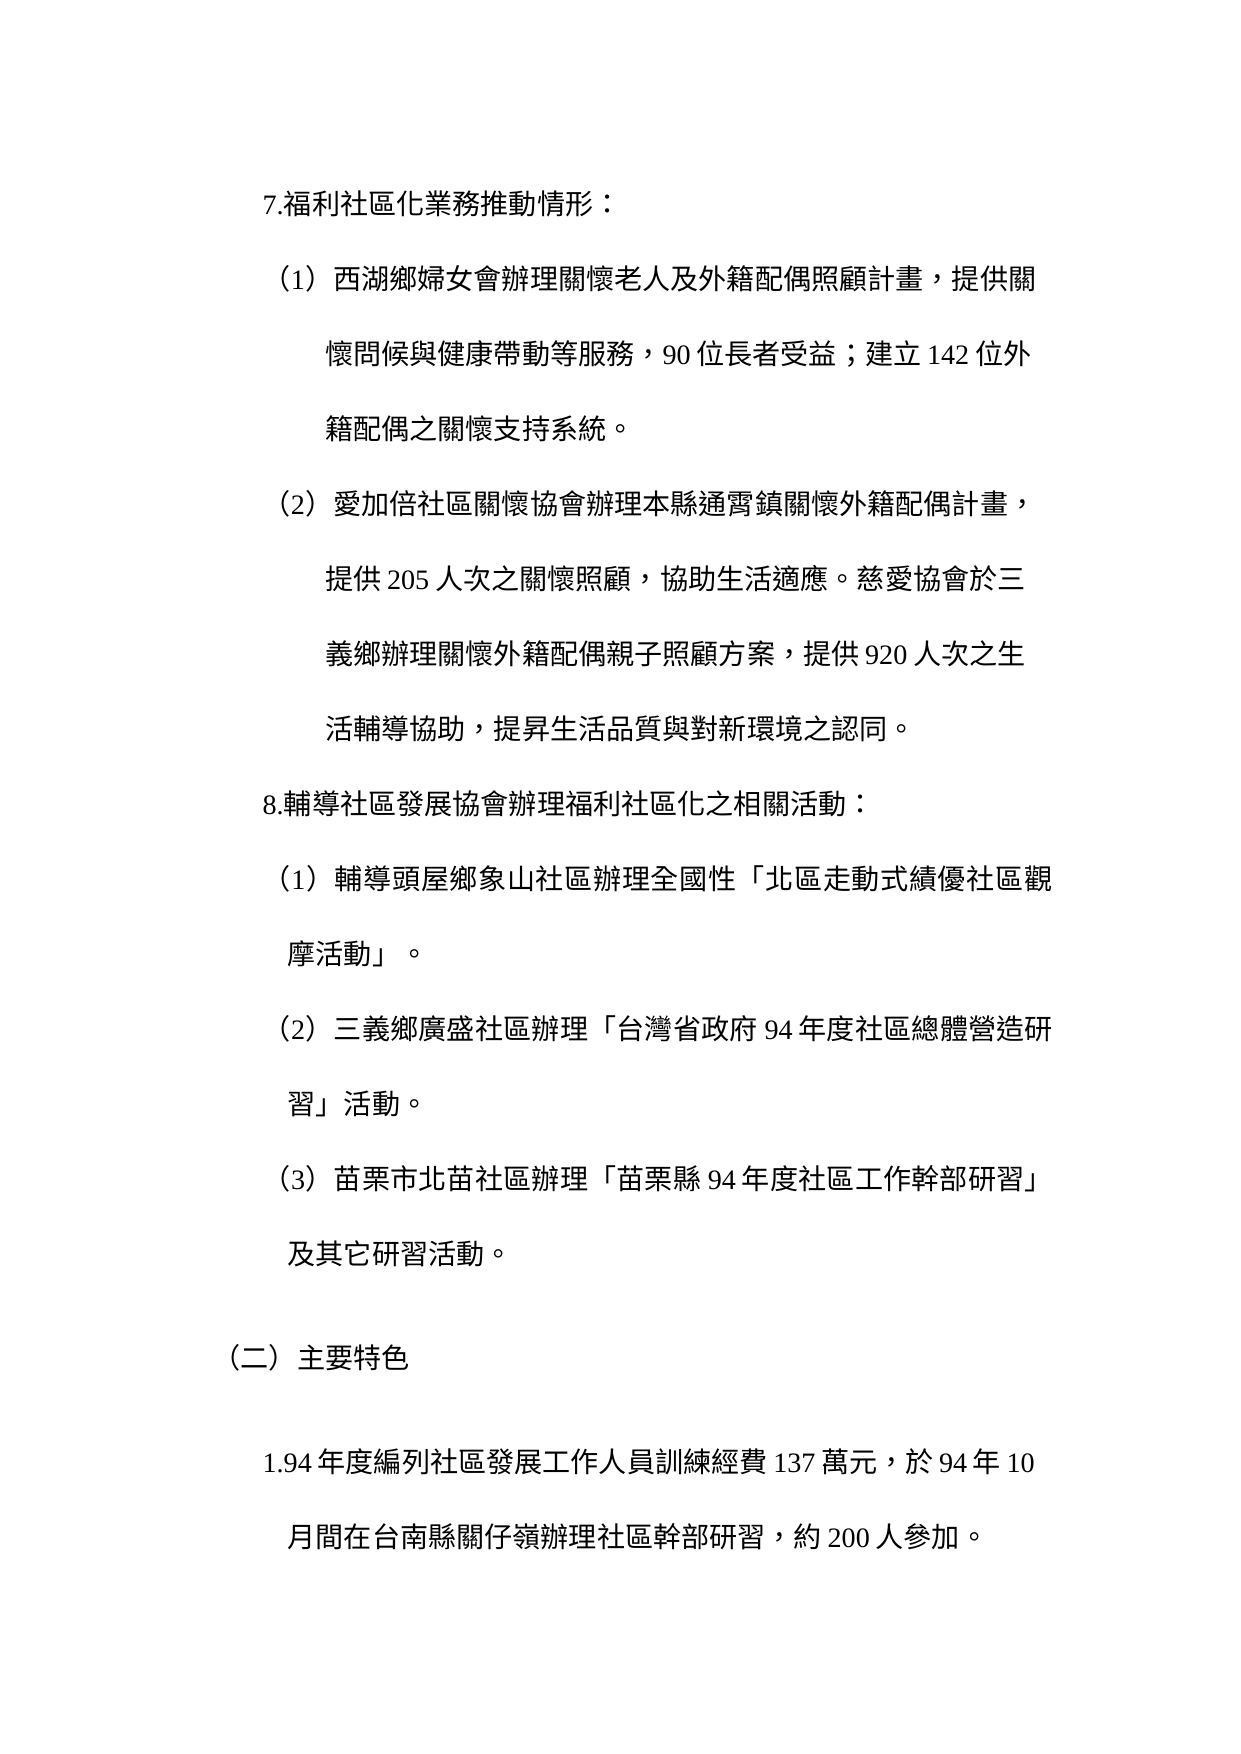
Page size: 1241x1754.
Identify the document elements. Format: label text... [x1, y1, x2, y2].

text 1.94年度編列社區發展工作人員訓練經費137萬元，於94年10月間在台南縣關仔嶺辦理社區幹部研習，約200人參加。 [262, 1423, 1053, 1573]
text 7.福利社區化業務推動情形： [262, 164, 1053, 239]
text （2）三義鄉廣盛社區辦理「台灣省政府94年度社區總體營造研習」活動。 [262, 989, 1053, 1139]
text （二）主要特色 [187, 1319, 1053, 1394]
text （1）西湖鄉婦女會辦理關懷老人及外籍配偶照顧計畫，提供關懷問候與健康帶動等服務，90位長者受益；建立142位外籍配偶之關懷支持系統。 [262, 239, 1053, 464]
text （3）苗栗市北苗社區辦理「苗栗縣94年度社區工作幹部研習」及其它研習活動。 [262, 1139, 1053, 1289]
text （1）輔導頭屋鄉象山社區辦理全國性「北區走動式績優社區觀摩活動」。 [262, 839, 1053, 989]
text （2）愛加倍社區關懷協會辦理本縣通霄鎮關懷外籍配偶計畫，提供205人次之關懷照顧，協助生活適應。慈愛協會於三義鄉辦理關懷外籍配偶親子照顧方案，提供920人次之生活輔導協助，提昇生活品質與對新環境之認同。 [262, 464, 1053, 764]
text 8.輔導社區發展協會辦理福利社區化之相關活動： [262, 764, 1053, 839]
